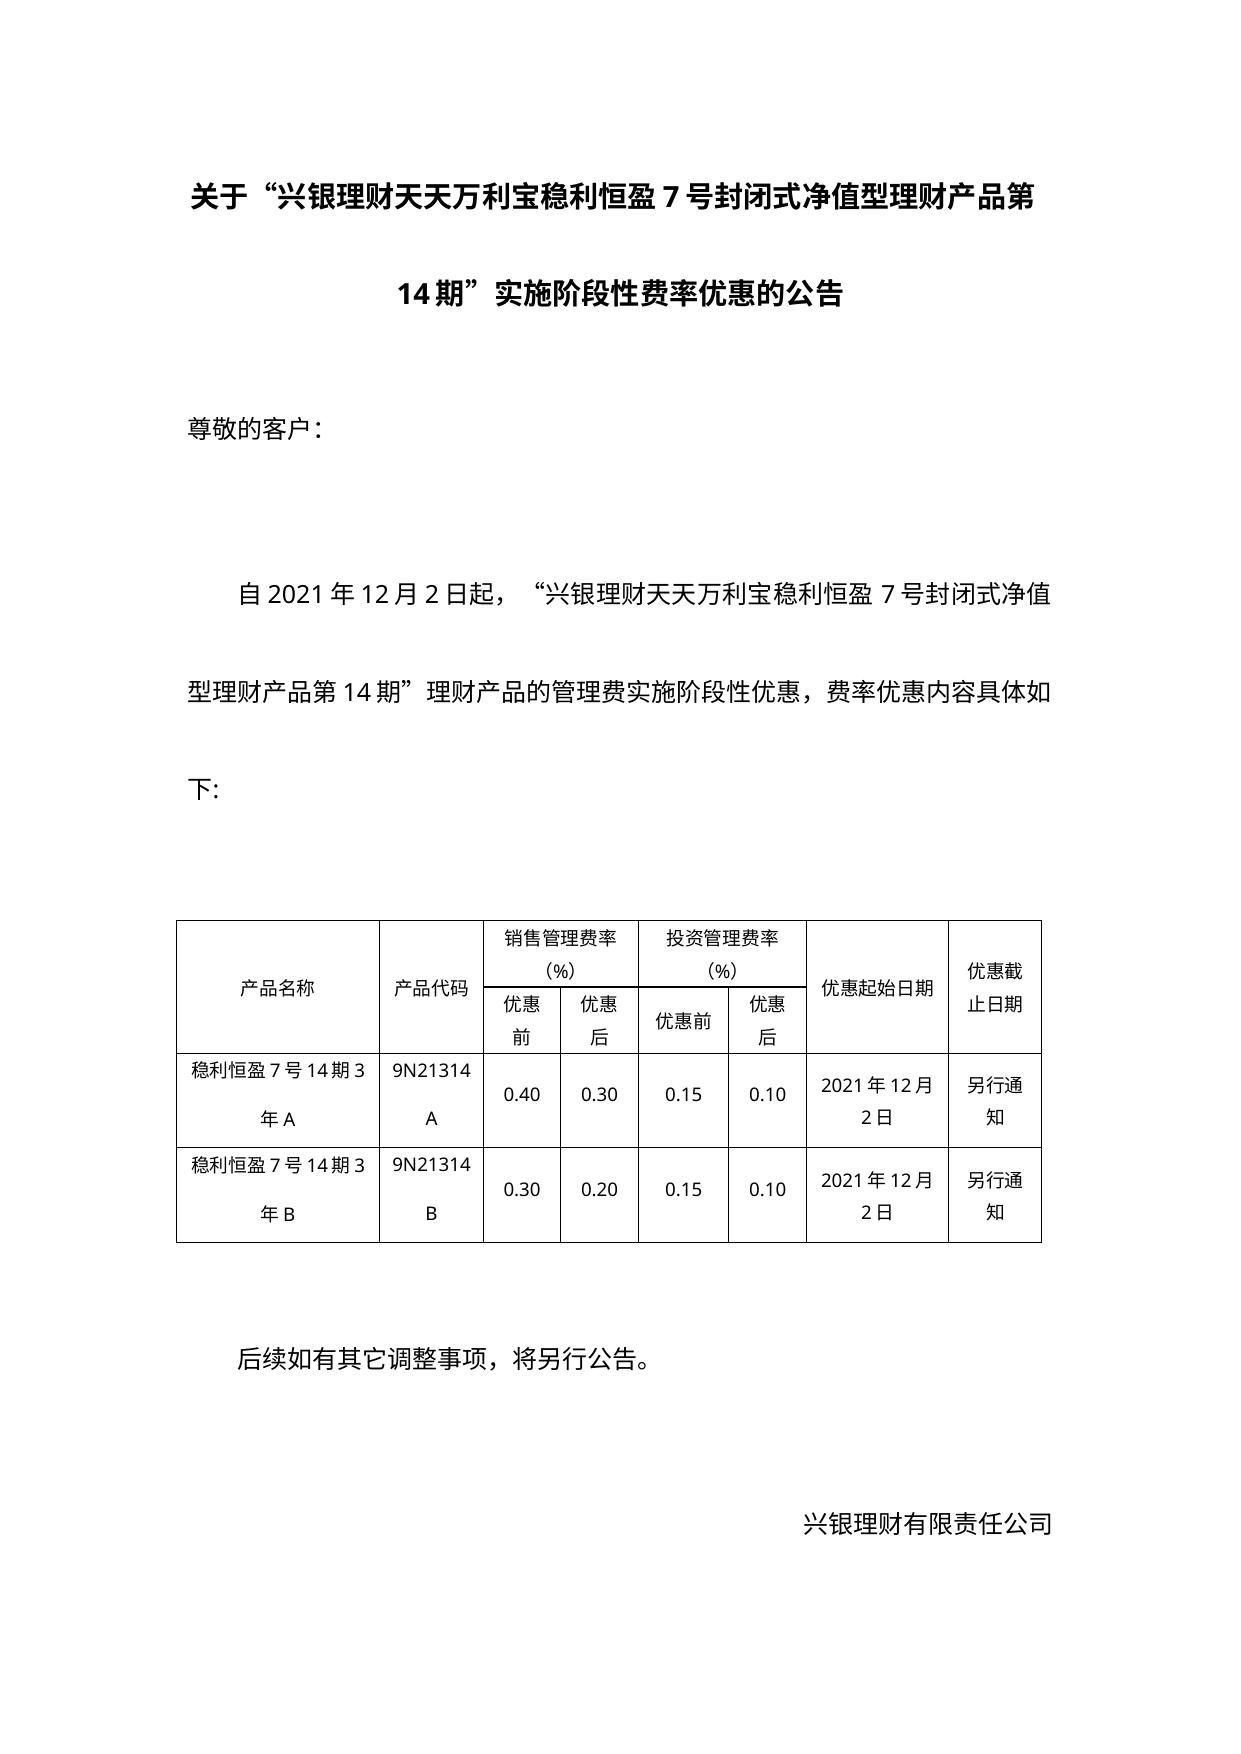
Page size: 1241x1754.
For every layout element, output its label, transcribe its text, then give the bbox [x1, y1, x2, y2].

table_cell 0.20 [561, 1148, 638, 1242]
table_cell 另行通知 [949, 1148, 1041, 1242]
text 自2021年12月2日起，“兴银理财天天万利宝稳利恒盈7号封闭式净值型理财产品第14期”理财产品的管理费实施阶段性优惠，费率优惠内容具体如下: [187, 560, 1053, 820]
table_cell 稳利恒盈7号14期3年A [177, 1054, 379, 1147]
table_header 产品代码 [380, 921, 483, 1052]
table_cell 0.15 [639, 1148, 728, 1242]
table_cell 9N21314B [380, 1148, 483, 1242]
table_cell 优惠前 [484, 988, 560, 1052]
table_cell 优惠前 [639, 988, 728, 1052]
table_header 优惠起始日期 [807, 921, 948, 1052]
table_cell 0.30 [561, 1054, 638, 1147]
table_cell 另行通知 [949, 1054, 1041, 1147]
table_cell 0.15 [639, 1054, 728, 1147]
table_cell 稳利恒盈7号14期3年B [177, 1148, 379, 1242]
table_cell 0.10 [729, 1148, 806, 1242]
table_cell 优惠后 [729, 988, 806, 1052]
table_cell 0.40 [484, 1054, 560, 1147]
table_header 投资管理费率（%） [639, 921, 806, 986]
table_header 产品名称 [177, 921, 379, 1052]
text 尊敬的客户： [187, 395, 1053, 460]
table_cell 0.10 [729, 1054, 806, 1147]
table_cell 2021年12月2日 [807, 1148, 948, 1242]
table_header 优惠截止日期 [949, 921, 1041, 1052]
table_cell 9N21314A [380, 1054, 483, 1147]
table_cell 0.30 [484, 1148, 560, 1242]
table_cell 优惠后 [561, 988, 638, 1052]
text 后续如有其它调整事项，将另行公告。 [187, 1325, 1053, 1390]
text 兴银理财有限责任公司 [187, 1490, 1053, 1555]
table_cell 2021年12月2日 [807, 1054, 948, 1147]
table_header 销售管理费率（%） [484, 921, 638, 986]
text 关于“兴银理财天天万利宝稳利恒盈7号封闭式净值型理财产品第14期”实施阶段性费率优惠的公告 [172, 162, 1053, 324]
